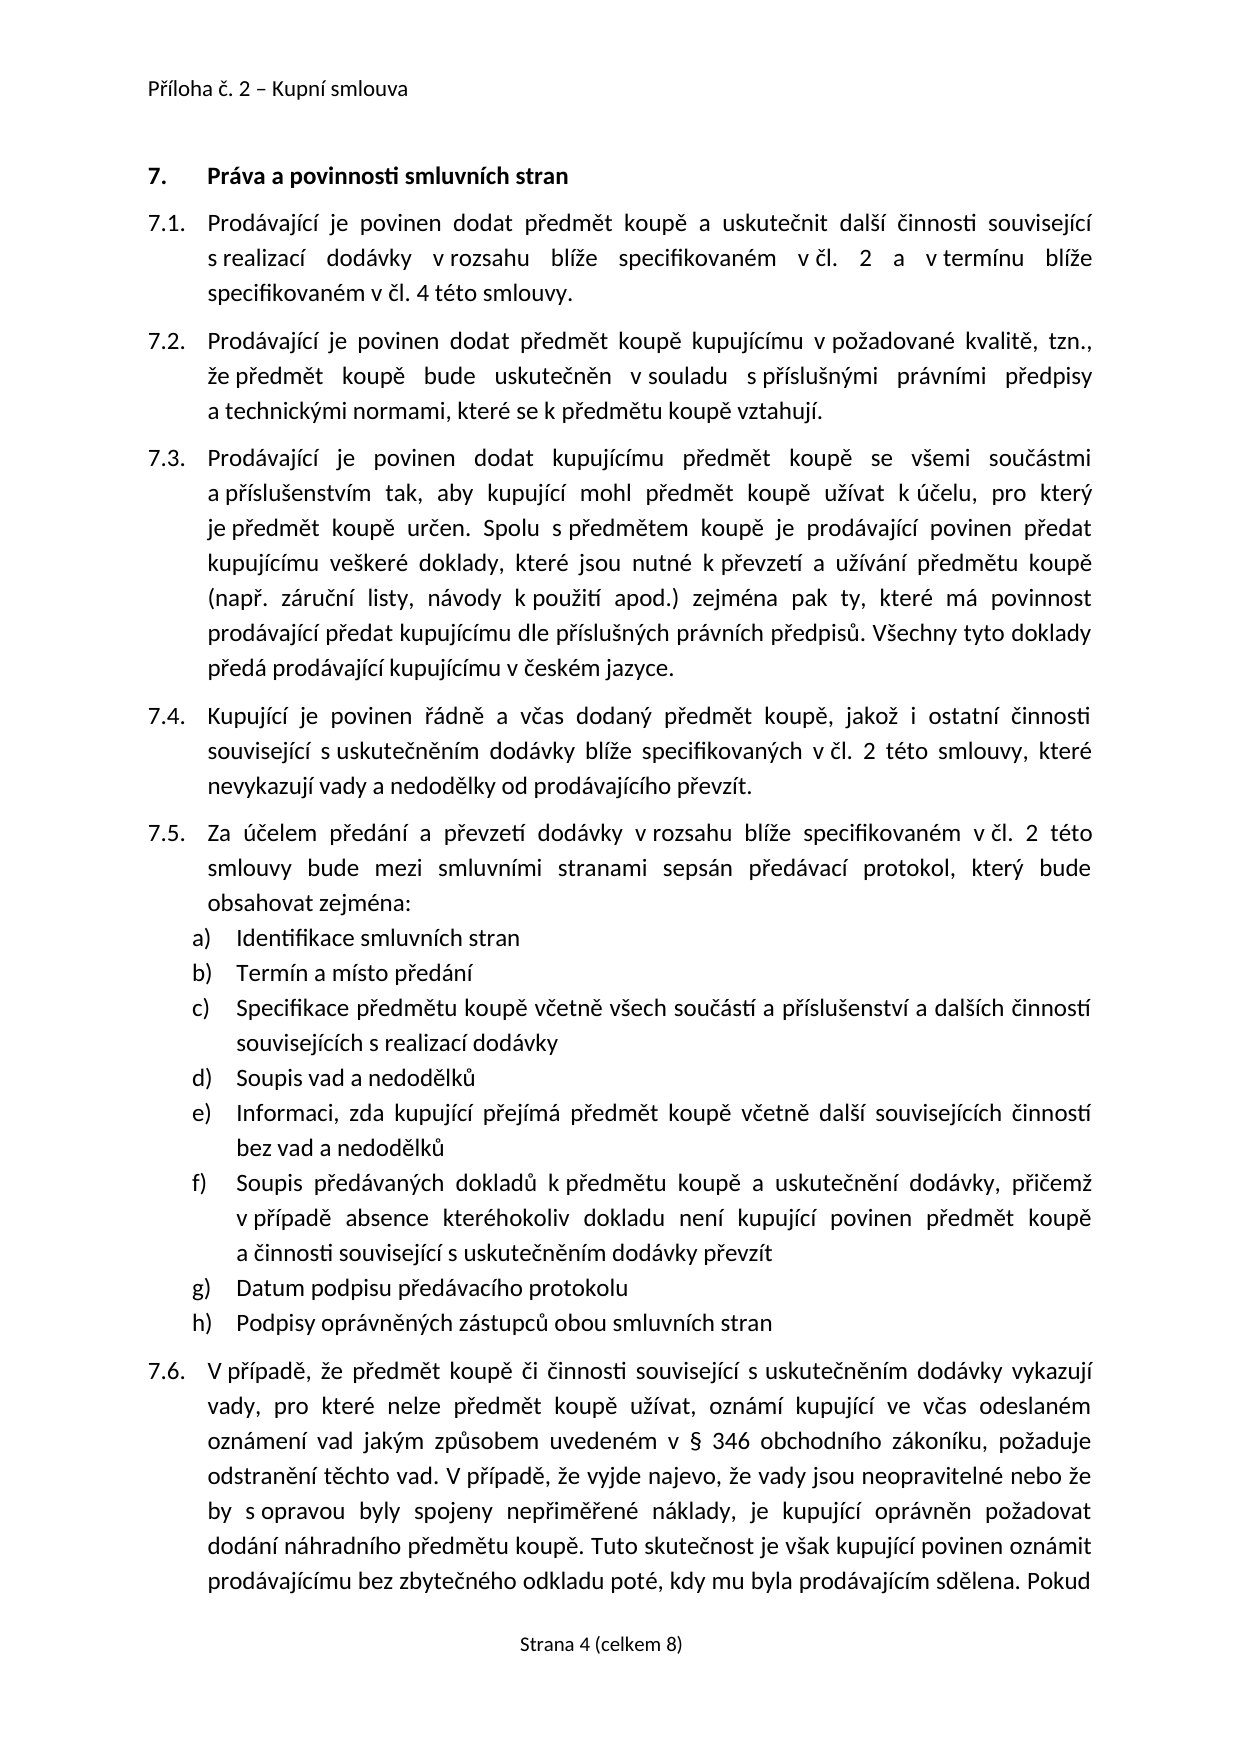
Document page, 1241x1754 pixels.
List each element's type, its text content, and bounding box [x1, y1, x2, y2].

list Prodávající je povinen dodat předmět koupě kupujícímu v požadované kvalitě, tzn., že předmět koupě bude uskutečněn v souladu s příslušnými právními předpisy a technickými normami, které se k předmětu koupě vztahují. [148, 325, 1093, 426]
list Prodávající je povinen dodat kupujícímu předmět koupě se všemi součástmi a příslušenstvím tak, aby kupující mohl předmět koupě užívat k účelu, pro který je předmět koupě určen. Spolu s předmětem koupě je prodávající povinen předat kupujícímu veškeré doklady, které jsou nutné k převzetí a užívání předmětu koupě (např. záruční listy, návody k použití apod.) zejména pak ty, které má povinnost prodávající předat kupujícímu dle příslušných právních předpisů. Všechny tyto doklady předá prodávající kupujícímu v českém jazyce. [148, 443, 1093, 683]
list Podpisy oprávněných zástupců obou smluvních stran [192, 1308, 1093, 1338]
list Práva a povinnosti smluvních stran [148, 160, 1093, 191]
list Termín a místo předání [192, 958, 1093, 988]
list Soupis předávaných dokladů k předmětu koupě a uskutečnění dodávky, přičemž v případě absence kteréhokoliv dokladu není kupující povinen předmět koupě a činnosti související s uskutečněním dodávky převzít [192, 1168, 1093, 1268]
list Kupující je povinen řádně a včas dodaný předmět koupě, jakož i ostatní činnosti související s uskutečněním dodávky blíže specifikovaných v čl. 2 této smlouvy, které nevykazují vady a nedodělky od prodávajícího převzít. [148, 700, 1093, 801]
list Soupis vad a nedodělků [192, 1063, 1093, 1093]
list Prodávající je povinen dodat předmět koupě a uskutečnit další činnosti související s realizací dodávky v rozsahu blíže specifikovaném v čl. 2 a v termínu blíže specifikovaném v čl. 4 této smlouvy. [148, 208, 1093, 308]
list Specifikace předmětu koupě včetně všech součástí a příslušenství a dalších činností souvisejících s realizací dodávky [192, 993, 1093, 1058]
list Informaci, zda kupující přejímá předmět koupě včetně další souvisejících činností bez vad a nedodělků [192, 1098, 1093, 1163]
list Za účelem předání a převzetí dodávky v rozsahu blíže specifikovaném v čl. 2 této smlouvy bude mezi smluvními stranami sepsán předávací protokol, který bude obsahovat zejména: [148, 818, 1093, 918]
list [148, 1355, 1093, 1596]
list Identifikace smluvních stran [192, 923, 1093, 953]
list Datum podpisu předávacího protokolu [192, 1273, 1093, 1303]
